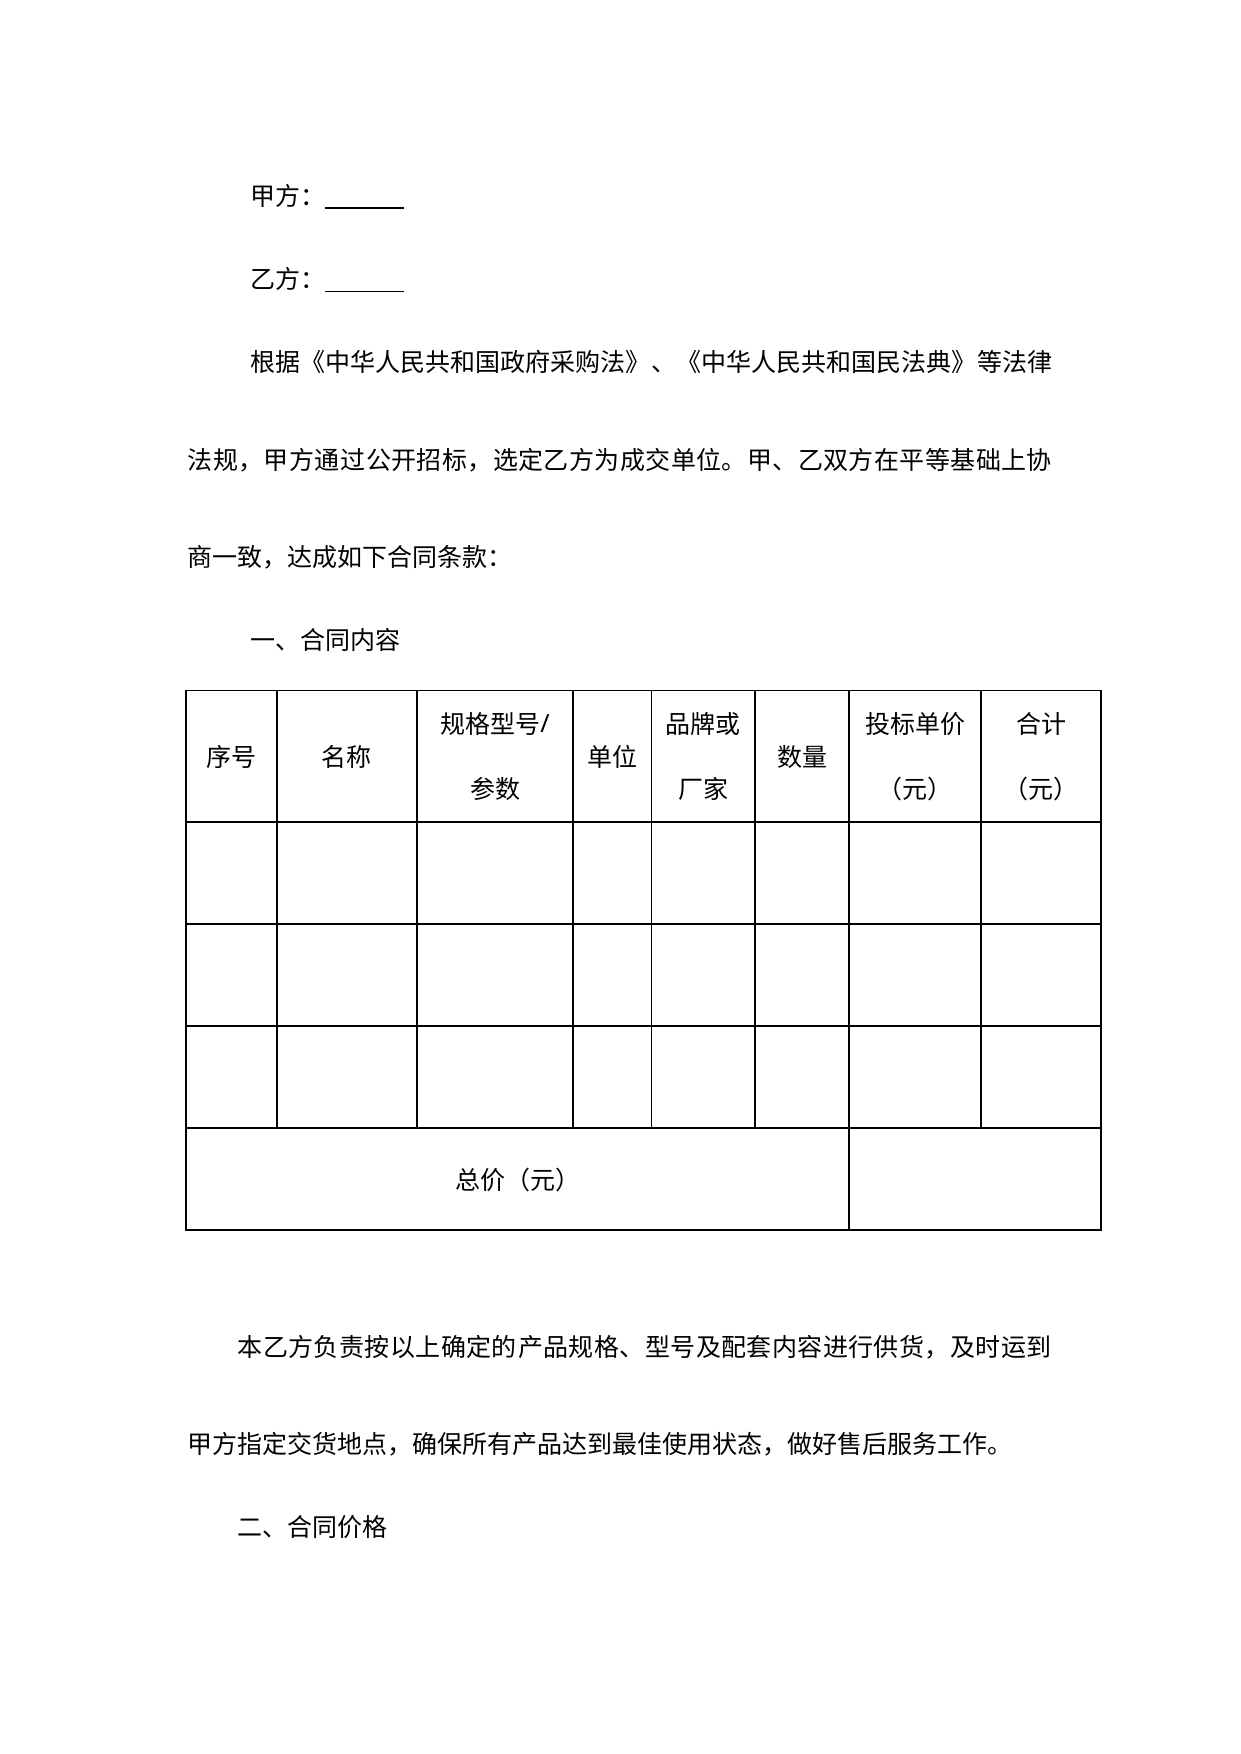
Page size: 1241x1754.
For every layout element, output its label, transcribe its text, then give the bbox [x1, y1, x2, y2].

table_header 投标单价（元） [850, 691, 980, 821]
table_cell [418, 1027, 572, 1127]
text 根据《中华人民共和国政府采购法》、《中华人民共和国民法典》等法律法规，甲方通过公开招标，选定乙方为成交单位。甲、乙双方在平等基础上协商一致，达成如下合同条款： [187, 328, 1053, 588]
table_cell [982, 823, 1100, 923]
table_cell [574, 823, 651, 923]
table_header 数量 [756, 691, 848, 821]
table_header 合计（元） [982, 691, 1100, 821]
table_cell 总价（元） [187, 1129, 848, 1229]
table_cell [574, 925, 651, 1025]
text 一、合同内容 [187, 606, 1053, 671]
table_header 规格型号/参数 [418, 691, 572, 821]
table_cell [756, 925, 848, 1025]
table_cell [982, 1027, 1100, 1127]
table_cell [187, 1027, 276, 1127]
text 乙方： [187, 245, 1053, 310]
table_cell [418, 925, 572, 1025]
table_cell [756, 823, 848, 923]
table_cell [652, 925, 754, 1025]
table_cell [982, 925, 1100, 1025]
table_cell [850, 1027, 980, 1127]
text 甲方： [187, 162, 1053, 227]
table_cell [652, 1027, 754, 1127]
table_cell [278, 925, 416, 1025]
text 本乙方负责按以上确定的产品规格、型号及配套内容进行供货，及时运到甲方指定交货地点，确保所有产品达到最佳使用状态，做好售后服务工作。 [187, 1313, 1053, 1475]
table_cell [278, 1027, 416, 1127]
table_header 序号 [187, 691, 276, 821]
table_cell [187, 823, 276, 923]
table_header 名称 [278, 691, 416, 821]
table_cell [756, 1027, 848, 1127]
table_cell [187, 925, 276, 1025]
table_cell [850, 823, 980, 923]
table_cell [850, 1129, 1100, 1229]
table_cell [278, 823, 416, 923]
table_cell [418, 823, 572, 923]
table_header 单位 [574, 691, 651, 821]
table_cell [652, 823, 754, 923]
table_cell [574, 1027, 651, 1127]
table_header 品牌或厂家 [652, 691, 754, 821]
text 二、合同价格 [187, 1493, 1053, 1558]
table_cell [850, 925, 980, 1025]
